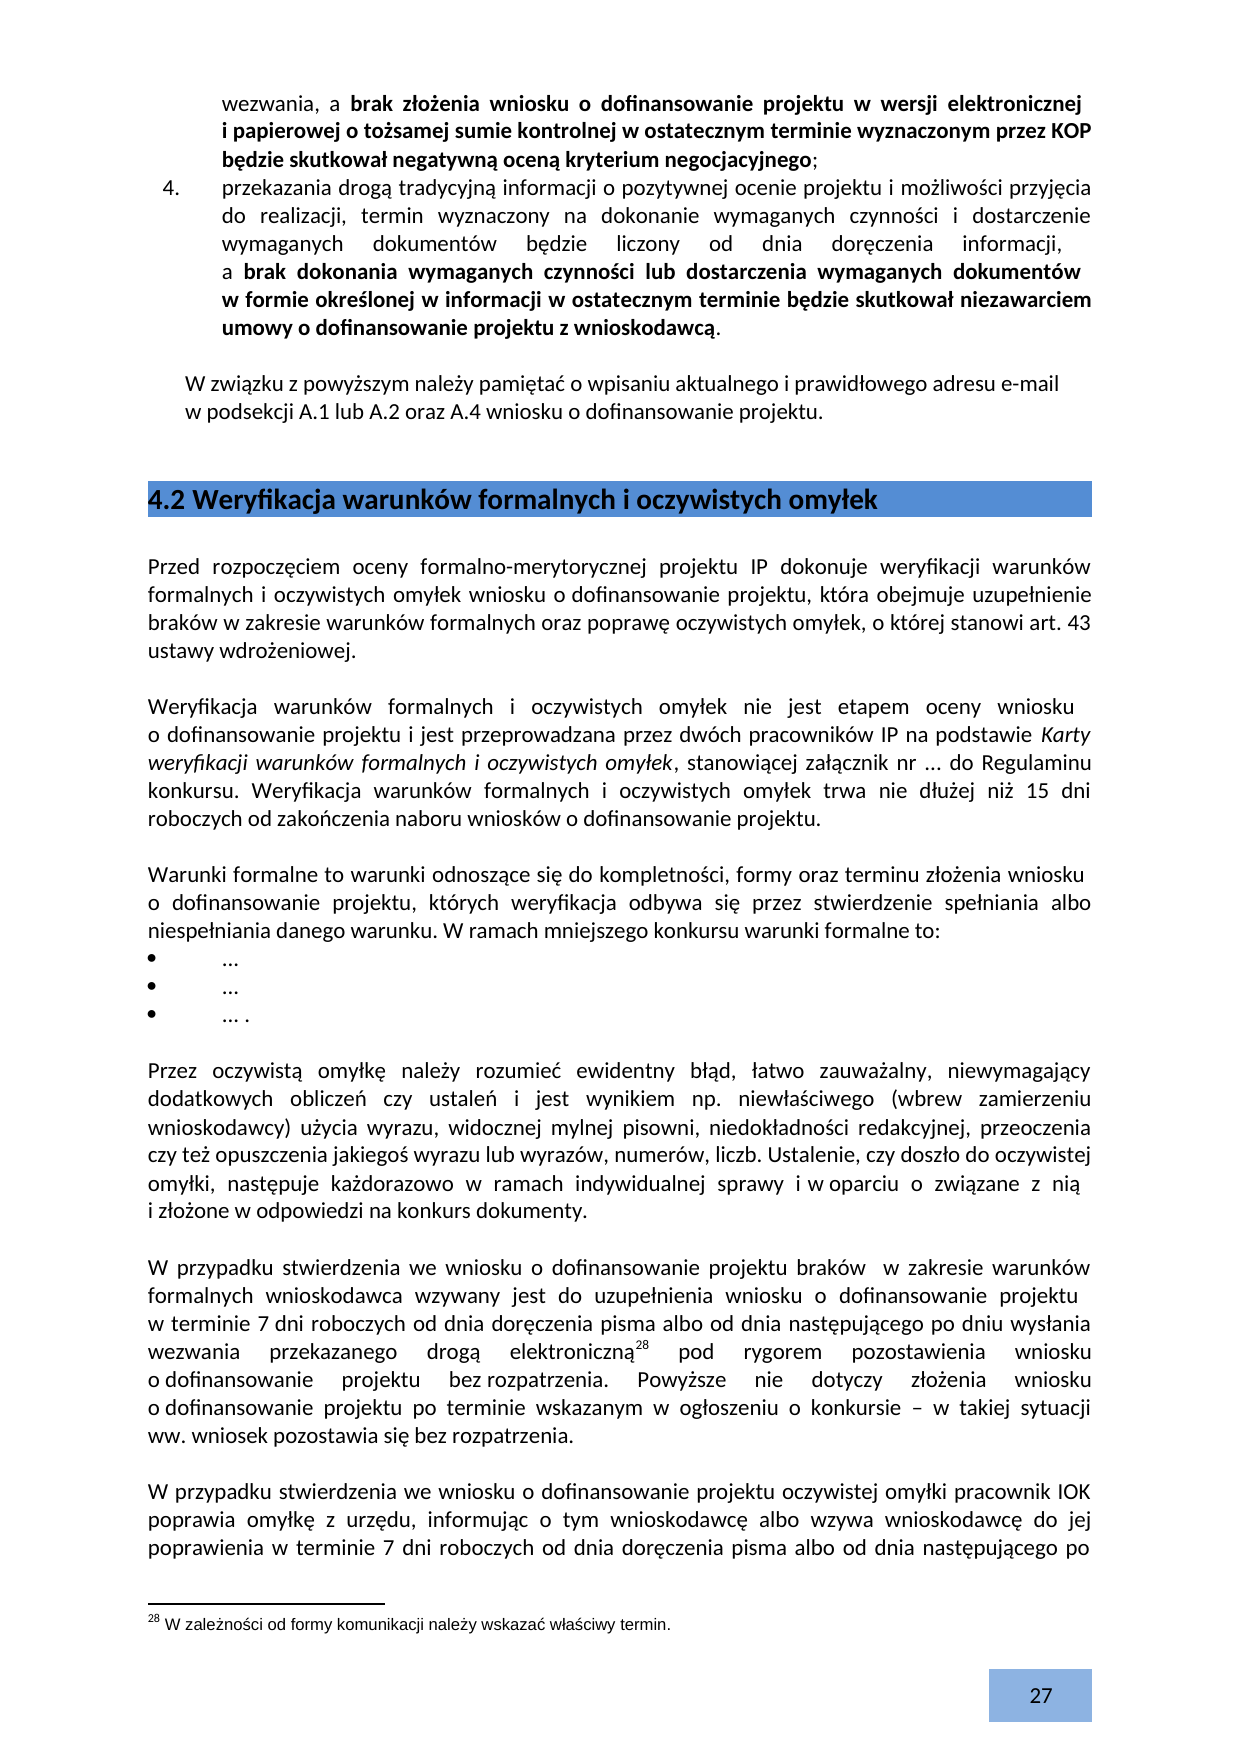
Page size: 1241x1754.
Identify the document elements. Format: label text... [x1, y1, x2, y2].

list Weryfikacja warunków formalnych i oczywistych omyłek [148, 481, 1092, 517]
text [148, 1477, 1092, 1561]
list ... . [148, 1001, 1092, 1028]
text Przed rozpoczęciem oceny formalno-merytorycznej projektu IP dokonuje weryfikacji warunków formalnych i oczywistych omyłek wniosku o dofinansowanie projektu, która obejmuje uzupełnienie braków w zakresie warunków formalnych oraz poprawę oczywistych omyłek, o której stanowi art. 43 ustawy wdrożeniowej. [148, 552, 1092, 664]
list przekazania drogą tradycyjną informacji o pozytywnej ocenie projektu i możliwości przyjęcia do realizacji, termin wyznaczony na dokonanie wymaganych czynności i dostarczenie wymaganych dokumentów będzie liczony od dnia doręczenia informacji, a brak dokonania wymaganych czynności lub dostarczenia wymaganych dokumentów w formie określonej w informacji w ostatecznym terminie będzie skutkował niezawarciem umowy o dofinansowanie projektu z wnioskodawcą. [162, 173, 1092, 341]
list ... [148, 972, 1092, 1001]
text Weryfikacja warunków formalnych i oczywistych omyłek nie jest etapem oceny wniosku o dofinansowanie projektu i jest przeprowadzana przez dwóch pracowników IP na podstawie Karty weryfikacji warunków formalnych i oczywistych omyłek, stanowiącej załącznik nr ... do Regulaminu konkursu. Weryfikacja warunków formalnych i oczywistych omyłek trwa nie dłużej niż 15 dni roboczych od zakończenia naboru wniosków o dofinansowanie projektu. [148, 692, 1092, 832]
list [162, 89, 1092, 173]
text W przypadku stwierdzenia we wniosku o dofinansowanie projektu braków w zakresie warunków formalnych wnioskodawca wzywany jest do uzupełnienia wniosku o dofinansowanie projektu w terminie 7 dni roboczych od dnia doręczenia pisma albo od dnia następującego po dniu wysłania wezwania przekazanego drogą elektroniczną pod rygorem pozostawienia wniosku o dofinansowanie projektu bez rozpatrzenia. Powyższe nie dotyczy złożenia wniosku o dofinansowanie projektu po terminie wskazanym w ogłoszeniu o konkursie – w takiej sytuacji ww. wniosek pozostawia się bez rozpatrzenia. [148, 1253, 1092, 1449]
text W związku z powyższym należy pamiętać o wpisaniu aktualnego i prawidłowego adresu e-mail w podsekcji A.1 lub A.2 oraz A.4 wniosku o dofinansowanie projektu. [185, 369, 1092, 425]
text Przez oczywistą omyłkę należy rozumieć ewidentny błąd, łatwo zauważalny, niewymagający dodatkowych obliczeń czy ustaleń i jest wynikiem np. niewłaściwego (wbrew zamierzeniu wnioskodawcy) użycia wyrazu, widocznej mylnej pisowni, niedokładności redakcyjnej, przeoczenia czy też opuszczenia jakiegoś wyrazu lub wyrazów, numerów, liczb. Ustalenie, czy doszło do oczywistej omyłki, następuje każdorazowo w ramach indywidualnej sprawy i w oparciu o związane z nią i złożone w odpowiedzi na konkurs dokumenty. [148, 1057, 1092, 1225]
list ... [148, 944, 1092, 972]
text Warunki formalne to warunki odnoszące się do kompletności, formy oraz terminu złożenia wniosku o dofinansowanie projektu, których weryfikacja odbywa się przez stwierdzenie spełniania albo niespełniania danego warunku. W ramach mniejszego konkursu warunki formalne to: [148, 860, 1092, 944]
